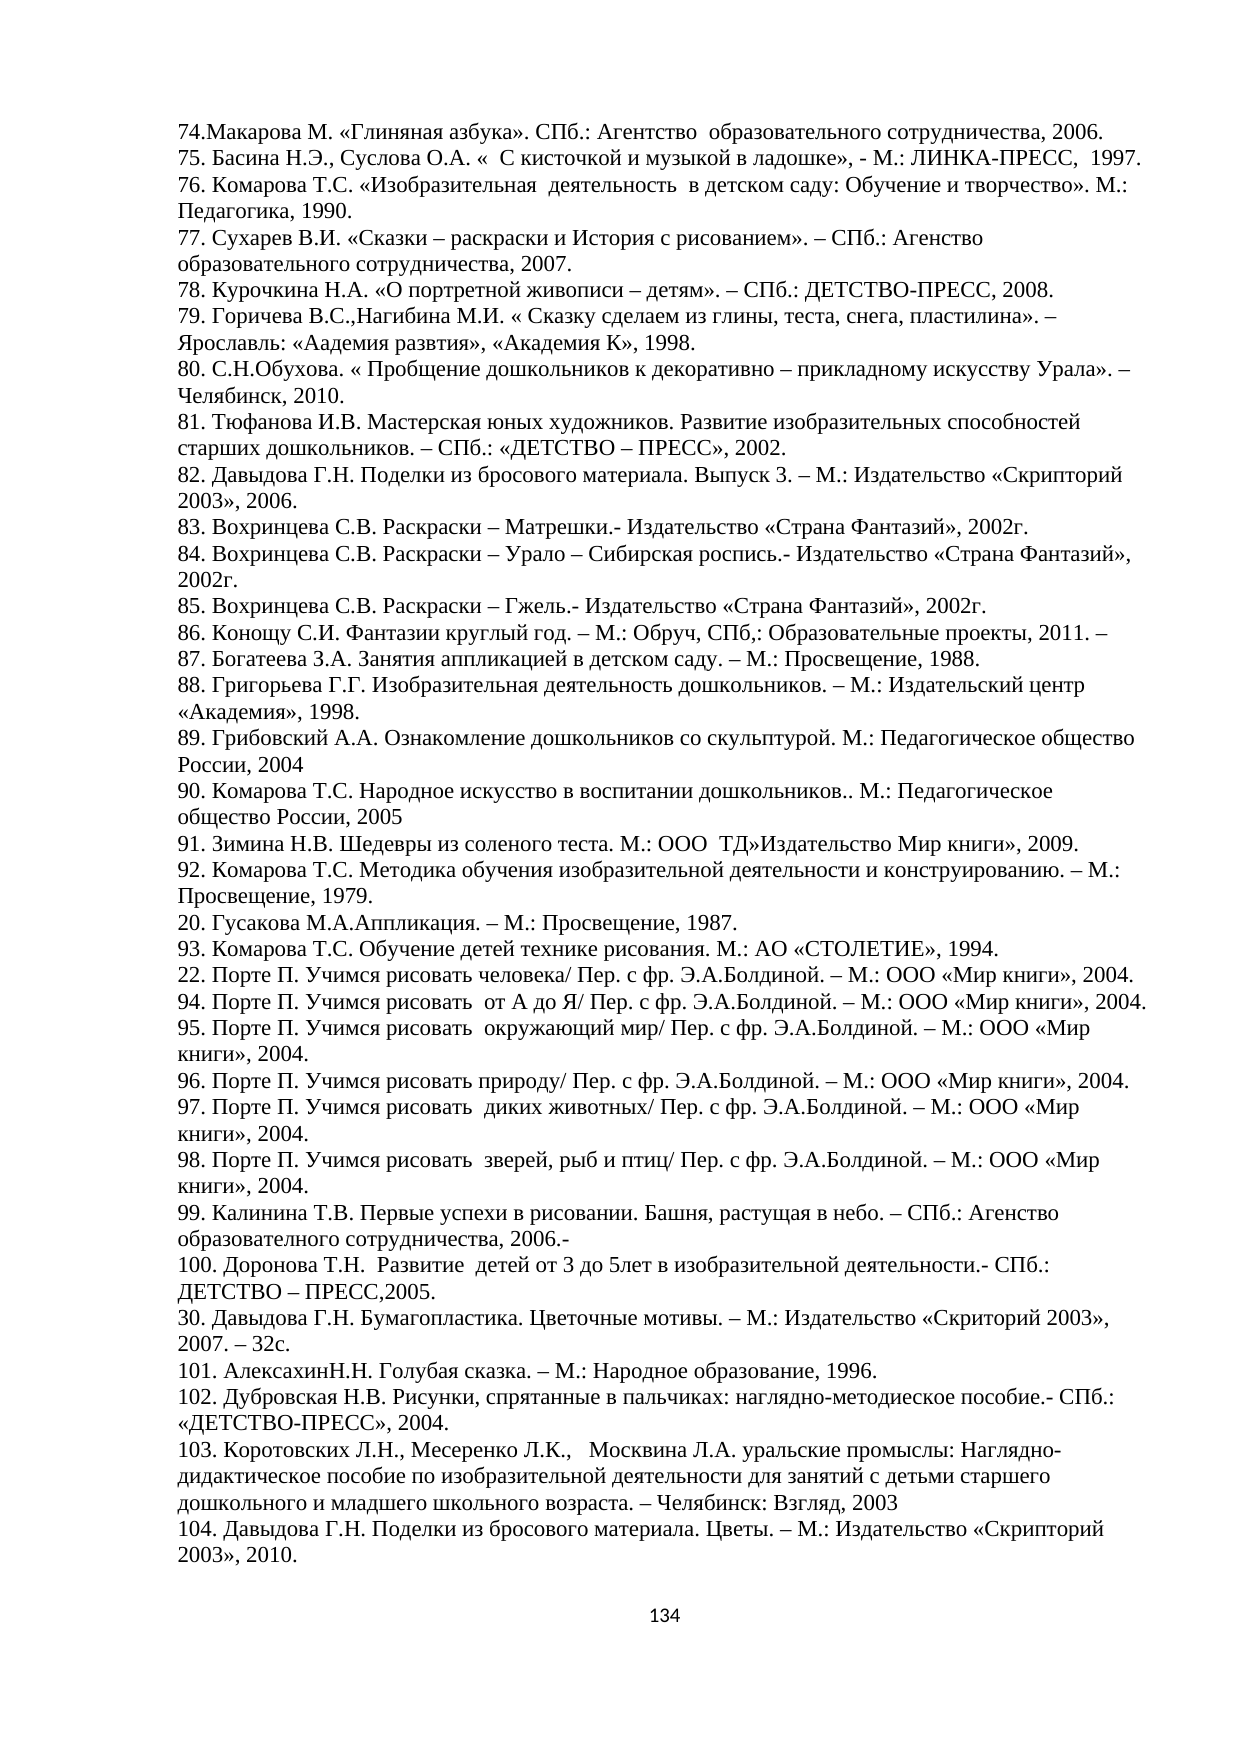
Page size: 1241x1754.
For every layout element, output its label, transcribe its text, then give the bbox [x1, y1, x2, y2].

text 98. Порте П. Учимся рисовать зверей, рыб и птиц/ Пер. с фр. Э.А.Болдиной. – М.: ООО «Мир книги», 2004. [177, 1146, 1152, 1199]
text 99. Калинина Т.В. Первые успехи в рисовании. Башня, растущая в небо. – СПб.: Агенство образователного сотрудничества, 2006.- [177, 1199, 1152, 1251]
text 95. Порте П. Учимся рисовать окружающий мир/ Пер. с фр. Э.А.Болдиной. – М.: ООО «Мир книги», 2004. [177, 1014, 1152, 1067]
text 88. Григорьева Г.Г. Изобразительная деятельность дошкольников. – М.: Издательский центр «Академия», 1998. [177, 672, 1152, 724]
text 101. АлексахинН.Н. Голубая сказка. – М.: Народное образование, 1996. [177, 1357, 1152, 1383]
text 92. Комарова Т.С. Методика обучения изобразительной деятельности и конструированию. – М.: Просвещение, 1979. [177, 856, 1152, 909]
text 87. Богатеева З.А. Занятия аппликацией в детском саду. – М.: Просвещение, 1988. [177, 645, 1152, 672]
text 20. Гусакова М.А.Аппликация. – М.: Просвещение, 1987. [177, 909, 1152, 935]
text 79. Горичева В.С.,Нагибина М.И. « Сказку сделаем из глины, теста, снега, пластилина». – Ярославль: «Аадемия развтия», «Академия К», 1998. [177, 303, 1152, 355]
text 89. Грибовский А.А. Ознакомление дошкольников со скульптурой. М.: Педагогическое общество России, 2004 [177, 724, 1152, 777]
text 85. Вохринцева С.В. Раскраски – Гжель.- Издательство «Страна Фантазий», 2002г. [177, 592, 1152, 619]
text 74.Макарова М. «Глиняная азбука». СПб.: Агентство образовательного сотрудничества, 2006. [177, 118, 1152, 144]
text 90. Комарова Т.С. Народное искусство в воспитании дошкольников.. М.: Педагогическое общество России, 2005 [177, 777, 1152, 830]
text 84. Вохринцева С.В. Раскраски – Урало – Сибирская роспись.- Издательство «Страна Фантазий», 2002г. [177, 540, 1152, 592]
text 77. Сухарев В.И. «Сказки – раскраски и История с рисованием». – СПб.: Агенство образовательного сотрудничества, 2007. [177, 223, 1152, 276]
text 80. С.Н.Обухова. « Пробщение дошкольников к декоративно – прикладному искусству Урала». – Челябинск, 2010. [177, 355, 1152, 408]
text 104. Давыдова Г.Н. Поделки из бросового материала. Цветы. – М.: Издательство «Скрипторий 2003», 2010. [177, 1515, 1152, 1568]
text 30. Давыдова Г.Н. Бумагопластика. Цветочные мотивы. – М.: Издательство «Скриторий 2003», 2007. – 32с. [177, 1304, 1152, 1357]
text 97. Порте П. Учимся рисовать диких животных/ Пер. с фр. Э.А.Болдиной. – М.: ООО «Мир книги», 2004. [177, 1093, 1152, 1146]
text 96. Порте П. Учимся рисовать природу/ Пер. с фр. Э.А.Болдиной. – М.: ООО «Мир книги», 2004. [177, 1067, 1152, 1093]
text 93. Комарова Т.С. Обучение детей технике рисования. М.: АО «СТОЛЕТИЕ», 1994. [177, 935, 1152, 961]
text 86. Конощу С.И. Фантазии круглый год. – М.: Обруч, СПб,: Образовательные проекты, 2011. – [177, 619, 1152, 645]
text 76. Комарова Т.С. «Изобразительная деятельность в детском саду: Обучение и творчество». М.: Педагогика, 1990. [177, 171, 1152, 223]
text 100. Доронова Т.Н. Развитие детей от 3 до 5лет в изобразительной деятельности.- СПб.: ДЕТСТВО – ПРЕСС,2005. [177, 1251, 1152, 1304]
text 83. Вохринцева С.В. Раскраски – Матрешки.- Издательство «Страна Фантазий», 2002г. [177, 513, 1152, 540]
text 94. Порте П. Учимся рисовать от А до Я/ Пер. с фр. Э.А.Болдиной. – М.: ООО «Мир книги», 2004. [177, 988, 1152, 1014]
text 103. Коротовских Л.Н., Месеренко Л.К., Москвина Л.А. уральские промыслы: Наглядно-дидактическое пособие по изобразительной деятельности для занятий с детьми старшего дошкольного и младшего школьного возраста. – Челябинск: Взгляд, 2003 [177, 1436, 1152, 1515]
text 102. Дубровская Н.В. Рисунки, спрятанные в пальчиках: наглядно-методиеское пособие.- СПб.: «ДЕТСТВО-ПРЕСС», 2004. [177, 1383, 1152, 1436]
text 22. Порте П. Учимся рисовать человека/ Пер. с фр. Э.А.Болдиной. – М.: ООО «Мир книги», 2004. [177, 961, 1152, 988]
text 91. Зимина Н.В. Шедевры из соленого теста. М.: ООО ТД»Издательство Мир книги», 2009. [177, 830, 1152, 856]
text 78. Курочкина Н.А. «О портретной живописи – детям». – СПб.: ДЕТСТВО-ПРЕСС, 2008. [177, 276, 1152, 303]
text 81. Тюфанова И.В. Мастерская юных художников. Развитие изобразительных способностей старших дошкольников. – СПб.: «ДЕТСТВО – ПРЕСС», 2002. [177, 408, 1152, 461]
text 82. Давыдова Г.Н. Поделки из бросового материала. Выпуск 3. – М.: Издательство «Скрипторий 2003», 2006. [177, 461, 1152, 513]
text 75. Басина Н.Э., Суслова О.А. « С кисточкой и музыкой в ладошке», - М.: ЛИНКА-ПРЕСС, 1997. [177, 144, 1152, 171]
